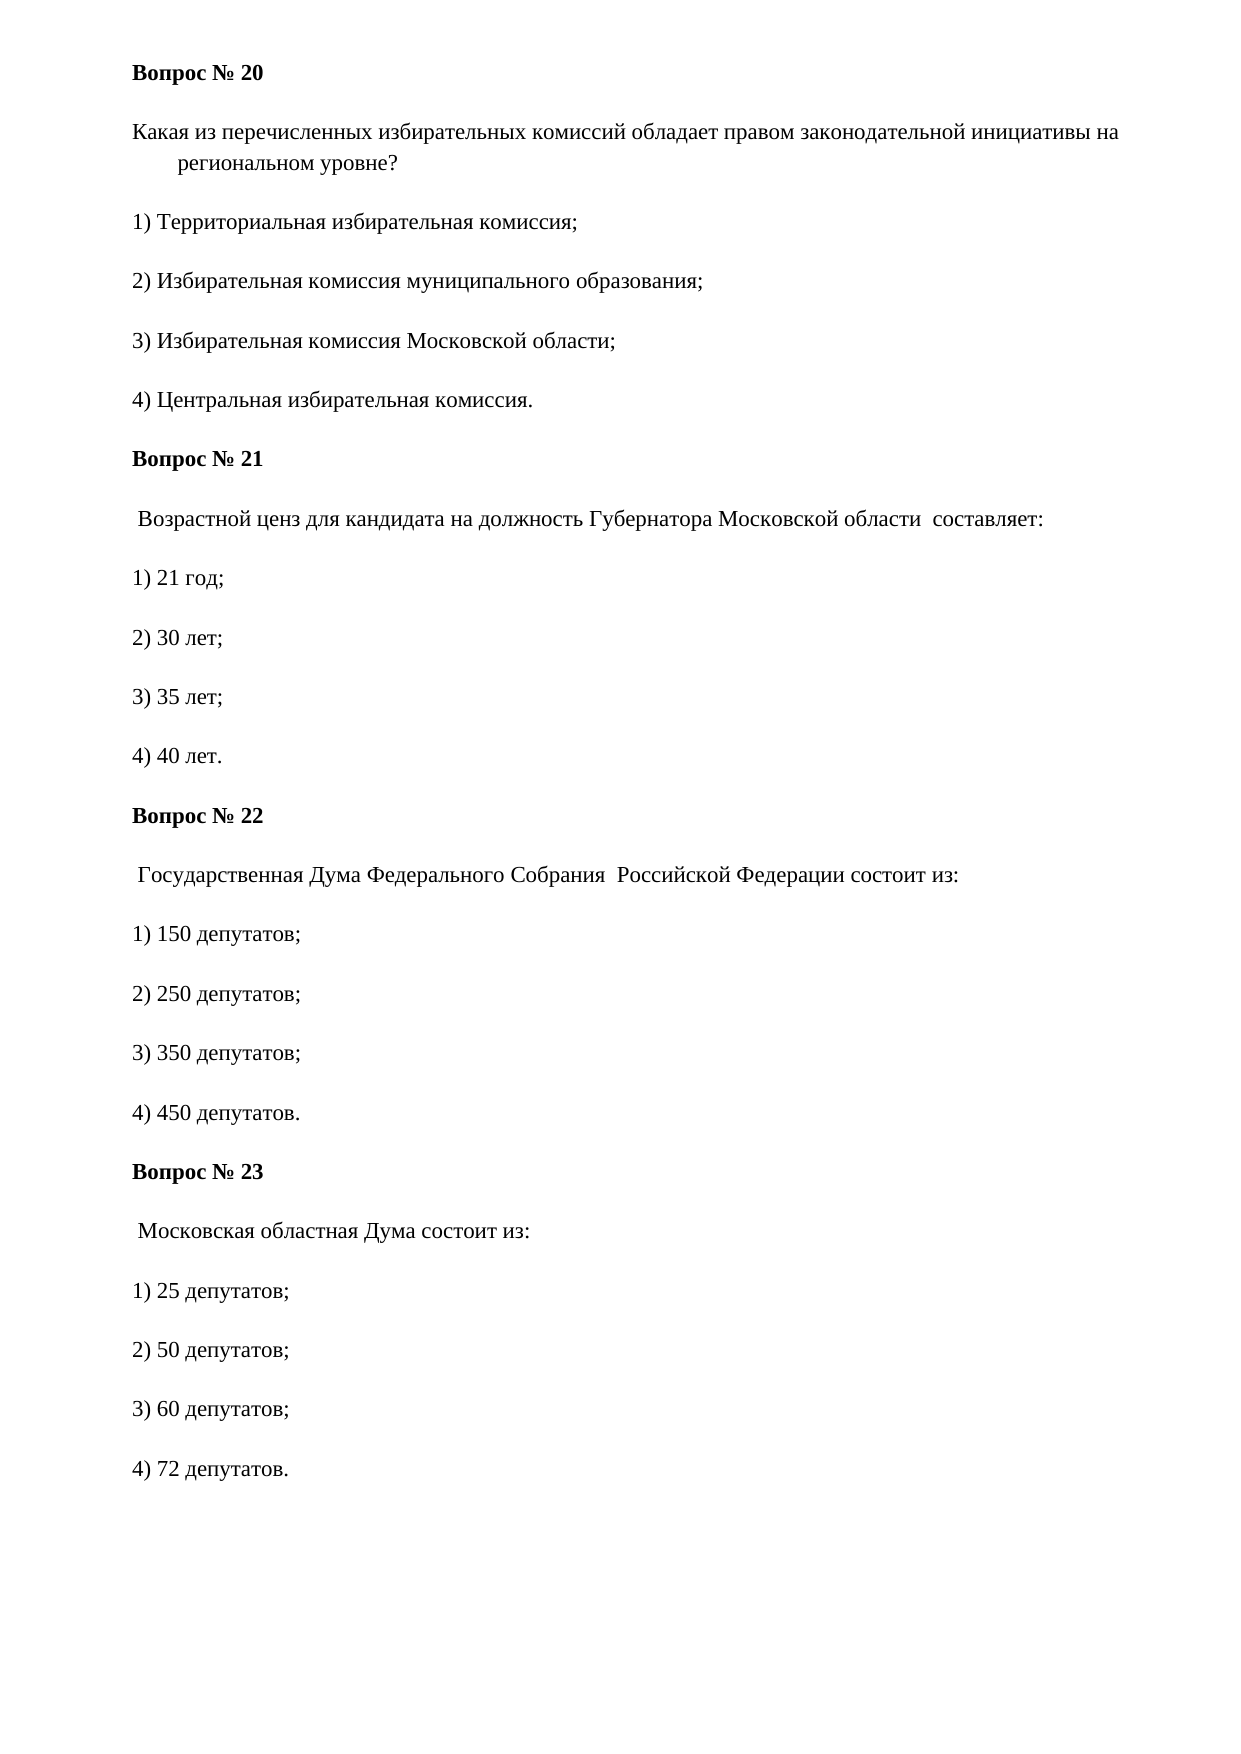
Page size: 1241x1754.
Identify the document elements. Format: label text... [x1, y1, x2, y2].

text 3) Избирательная комиссия Московской области; [132, 327, 1152, 353]
text 2) 250 депутатов; [132, 980, 1152, 1006]
text Московская областная Дума состоит из: [132, 1217, 1152, 1244]
text 4) 450 депутатов. [132, 1099, 1152, 1125]
text 3) 350 депутатов; [132, 1039, 1152, 1066]
text Вопрос № 21 [132, 446, 1152, 472]
text 2) 50 депутатов; [132, 1336, 1152, 1362]
text Какая из перечисленных избирательных комиссий обладает правом законодательной инициативы на региональном уровне? [132, 118, 1152, 175]
text 1) 25 депутатов; [132, 1277, 1152, 1303]
text Возрастной ценз для кандидата на должность Губернатора Московской области составляет: [132, 505, 1152, 531]
text 1) 150 депутатов; [132, 921, 1152, 947]
text Государственная Дума Федерального Собрания Российской Федерации состоит из: [132, 861, 1152, 887]
text 4) 72 депутатов. [132, 1455, 1152, 1481]
text Вопрос № 23 [132, 1158, 1152, 1184]
text 2) 30 лет; [132, 624, 1152, 650]
text Вопрос № 22 [132, 802, 1152, 828]
text 2) Избирательная комиссия муниципального образования; [132, 267, 1152, 294]
text 1) Территориальная избирательная комиссия; [132, 208, 1152, 234]
text Вопрос № 20 [132, 59, 1152, 85]
text 4) 40 лет. [132, 742, 1152, 769]
text 4) Центральная избирательная комиссия. [132, 386, 1152, 412]
text 1) 21 год; [132, 564, 1152, 591]
text 3) 35 лет; [132, 683, 1152, 709]
text 3) 60 депутатов; [132, 1396, 1152, 1422]
